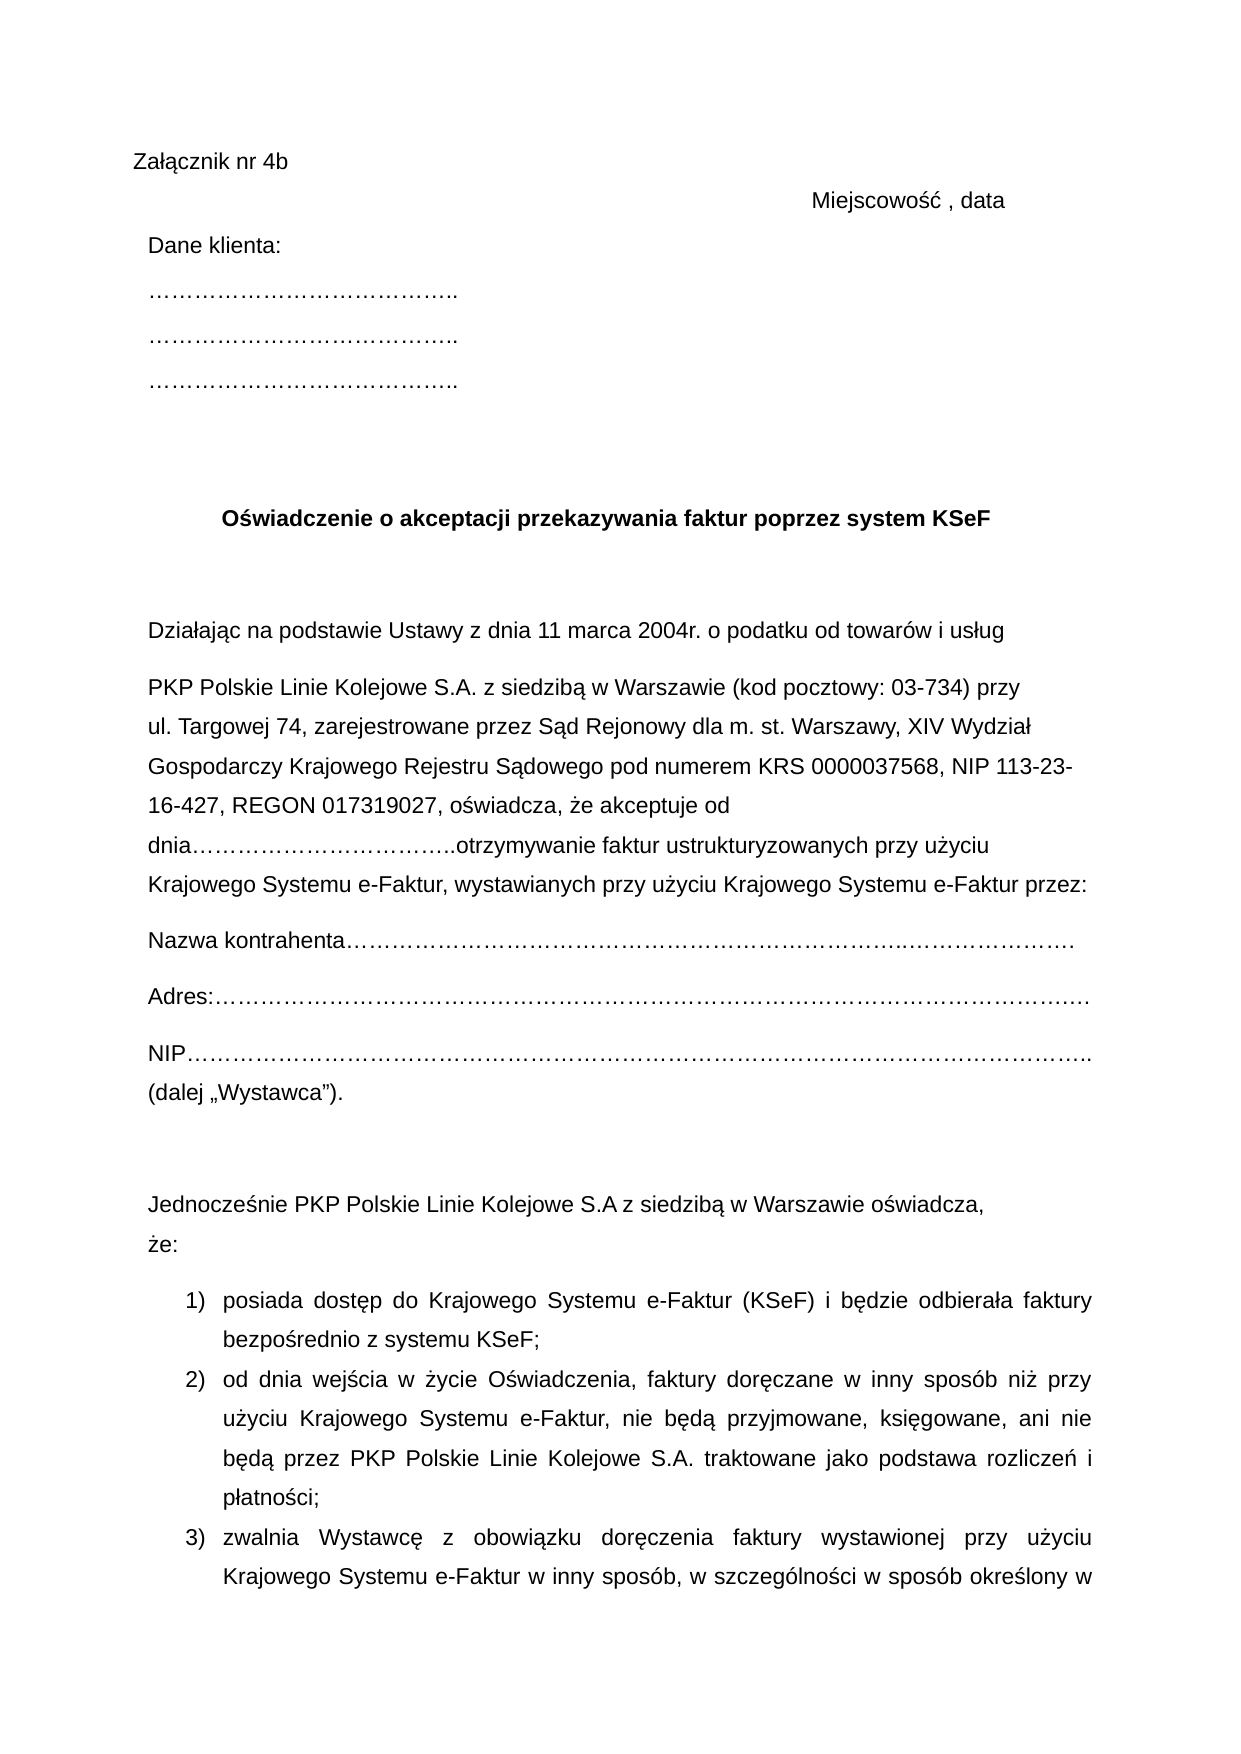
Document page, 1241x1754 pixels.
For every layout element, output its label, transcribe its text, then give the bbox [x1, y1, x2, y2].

text ………………………………….. [148, 322, 1093, 349]
list posiada dostęp do Krajowego Systemu e-Faktur (KSeF) i będzie odbierała faktury bezpośrednio z systemu KSeF; [185, 1287, 1093, 1353]
text Nazwa kontrahenta………………………………………………………………..…………………. [148, 927, 1093, 953]
text Miejscowość , data [738, 187, 1093, 213]
text Jednocześnie PKP Polskie Linie Kolejowe S.A z siedzibą w Warszawie oświadcza, że: [148, 1191, 1093, 1257]
text ………………………………….. [148, 277, 1093, 304]
text NIP………………………………………………………………………………………………………..(dalej „Wystawca”). [148, 1039, 1093, 1105]
text PKP Polskie Linie Kolejowe S.A. z siedzibą w Warszawie (kod pocztowy: 03-734) przy ul. Targowej 74, zarejestrowane przez Sąd Rejonowy dla m. st. Warszawy, XIV Wydział Gospodarczy Krajowego Rejestru Sądowego pod numerem KRS 0000037568, NIP 113-23-16-427, REGON 017319027, oświadcza, że akceptuje od dnia……………………………..otrzymywanie faktur ustrukturyzowanych przy użyciu Krajowego Systemu e-Faktur, wystawianych przy użyciu Krajowego Systemu e-Faktur przez: [148, 674, 1093, 897]
text Oświadczenie o akceptacji przekazywania faktur poprzez system KSeF [148, 505, 1093, 532]
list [185, 1524, 1093, 1589]
text Dane klienta: [148, 232, 1093, 258]
text ………………………………….. [148, 367, 1093, 394]
list od dnia wejścia w życie Oświadczenia, faktury doręczane w inny sposób niż przy użyciu Krajowego Systemu e-Faktur, nie będą przyjmowane, księgowane, ani nie będą przez PKP Polskie Linie Kolejowe S.A. traktowane jako podstawa rozliczeń i płatności; [185, 1366, 1093, 1511]
text Adres:………………………………………………………………………………………………….… [148, 983, 1093, 1010]
text Działając na podstawie Ustawy z dnia 11 marca 2004r. o podatku od towarów i usług [148, 617, 1093, 644]
text Załącznik nr 4b [133, 148, 1093, 174]
